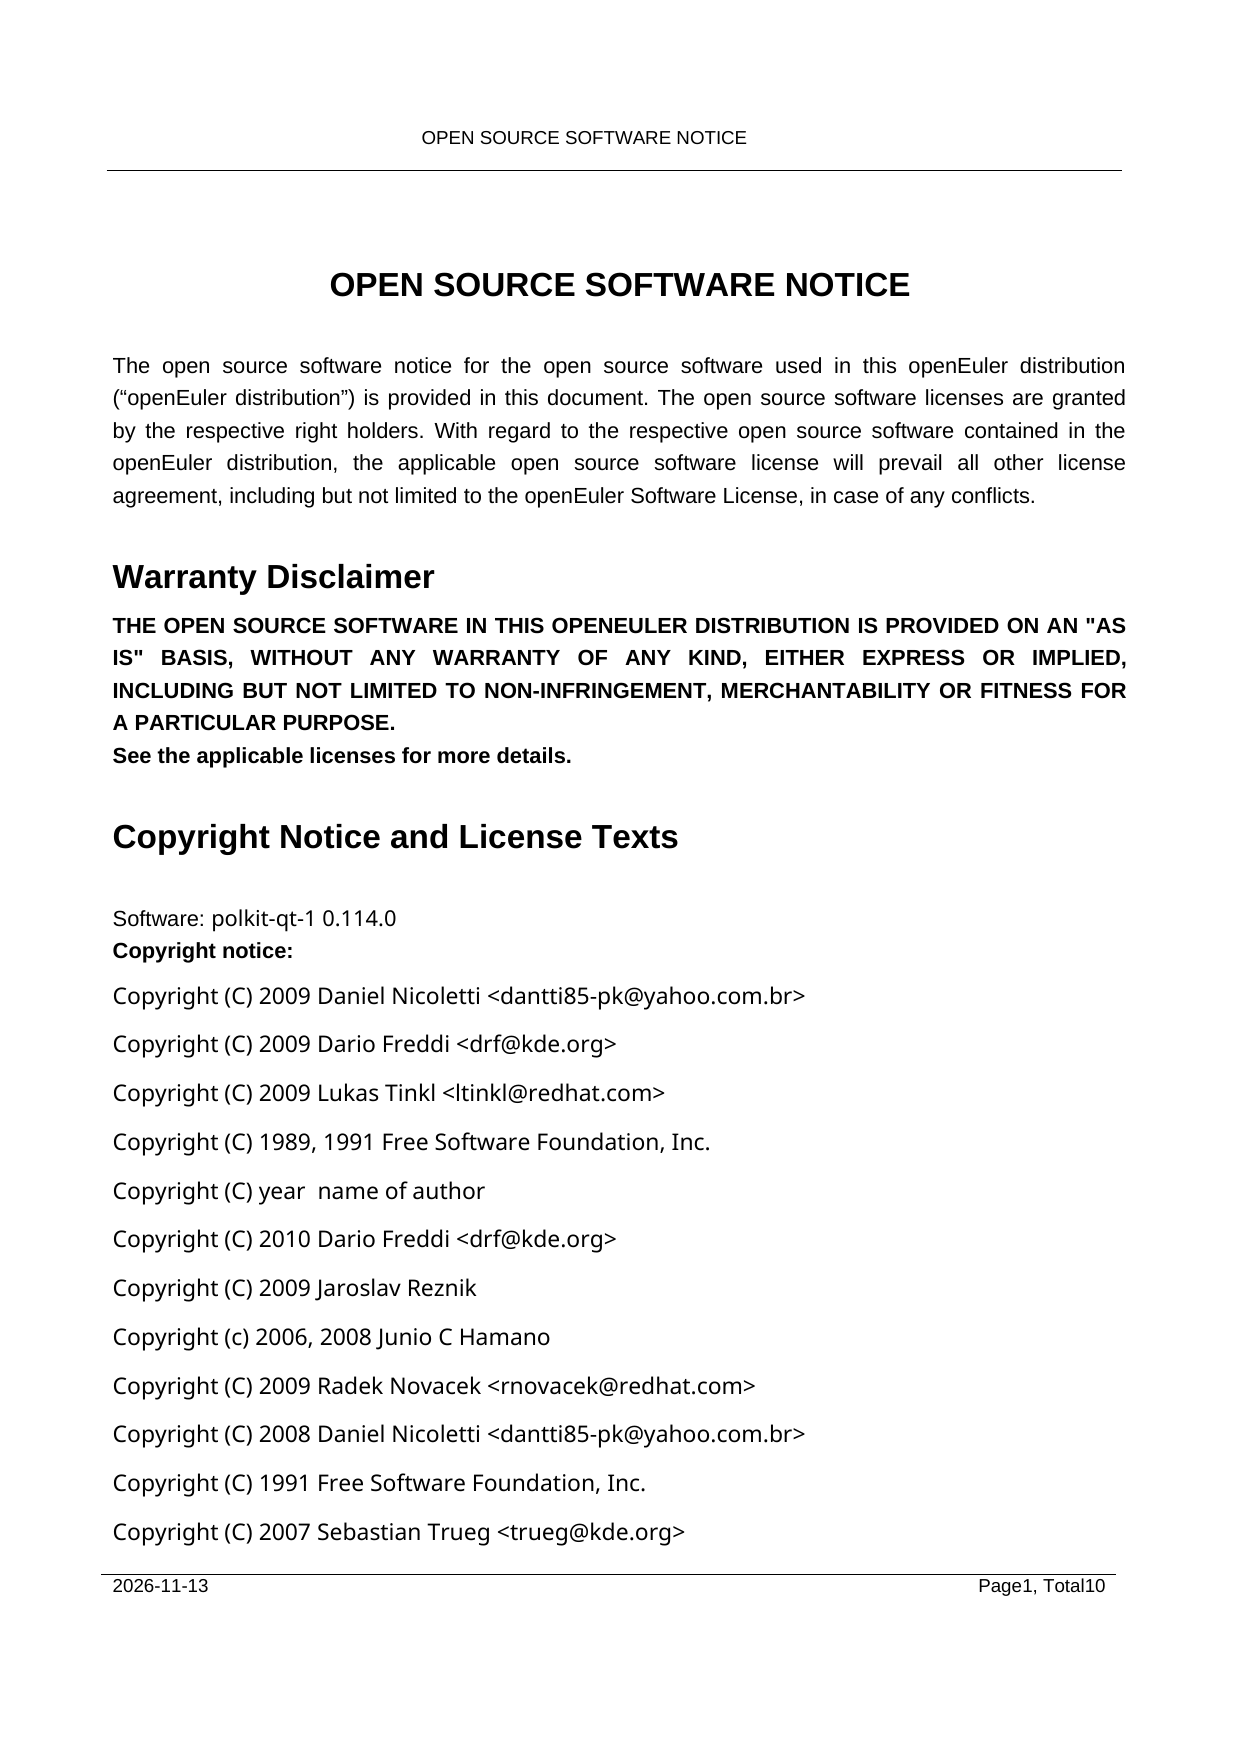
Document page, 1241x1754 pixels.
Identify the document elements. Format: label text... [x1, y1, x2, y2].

text OPEN SOURCE SOFTWARE NOTICE [112, 251, 1128, 316]
text Copyright notice: [112, 934, 1128, 966]
text Warranty Disclaimer [112, 544, 1128, 609]
text Copyright Notice and License Texts [112, 804, 1128, 869]
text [112, 979, 1128, 1548]
text THE OPEN SOURCE SOFTWARE IN THIS OPENEULER DISTRIBUTION IS PROVIDED ON AN "AS IS" BASIS, WITHOUT ANY WARRANTY OF ANY KIND, EITHER EXPRESS OR IMPLIED, INCLUDING BUT NOT LIMITED TO NON-INFRINGEMENT, MERCHANTABILITY OR FITNESS FOR A PARTICULAR PURPOSE. See the applicable licenses for more details. [112, 609, 1128, 771]
text The open source software notice for the open source software used in this openEuler distribution (“openEuler distribution”) is provided in this document. The open source software licenses are granted by the respective right holders. With regard to the respective open source software contained in the openEuler distribution, the applicable open source software license will prevail all other license agreement, including but not limited to the openEuler Software License, in case of any conflicts. [112, 349, 1128, 511]
text Software: polkit-qt-1 0.114.0 [112, 901, 1128, 934]
